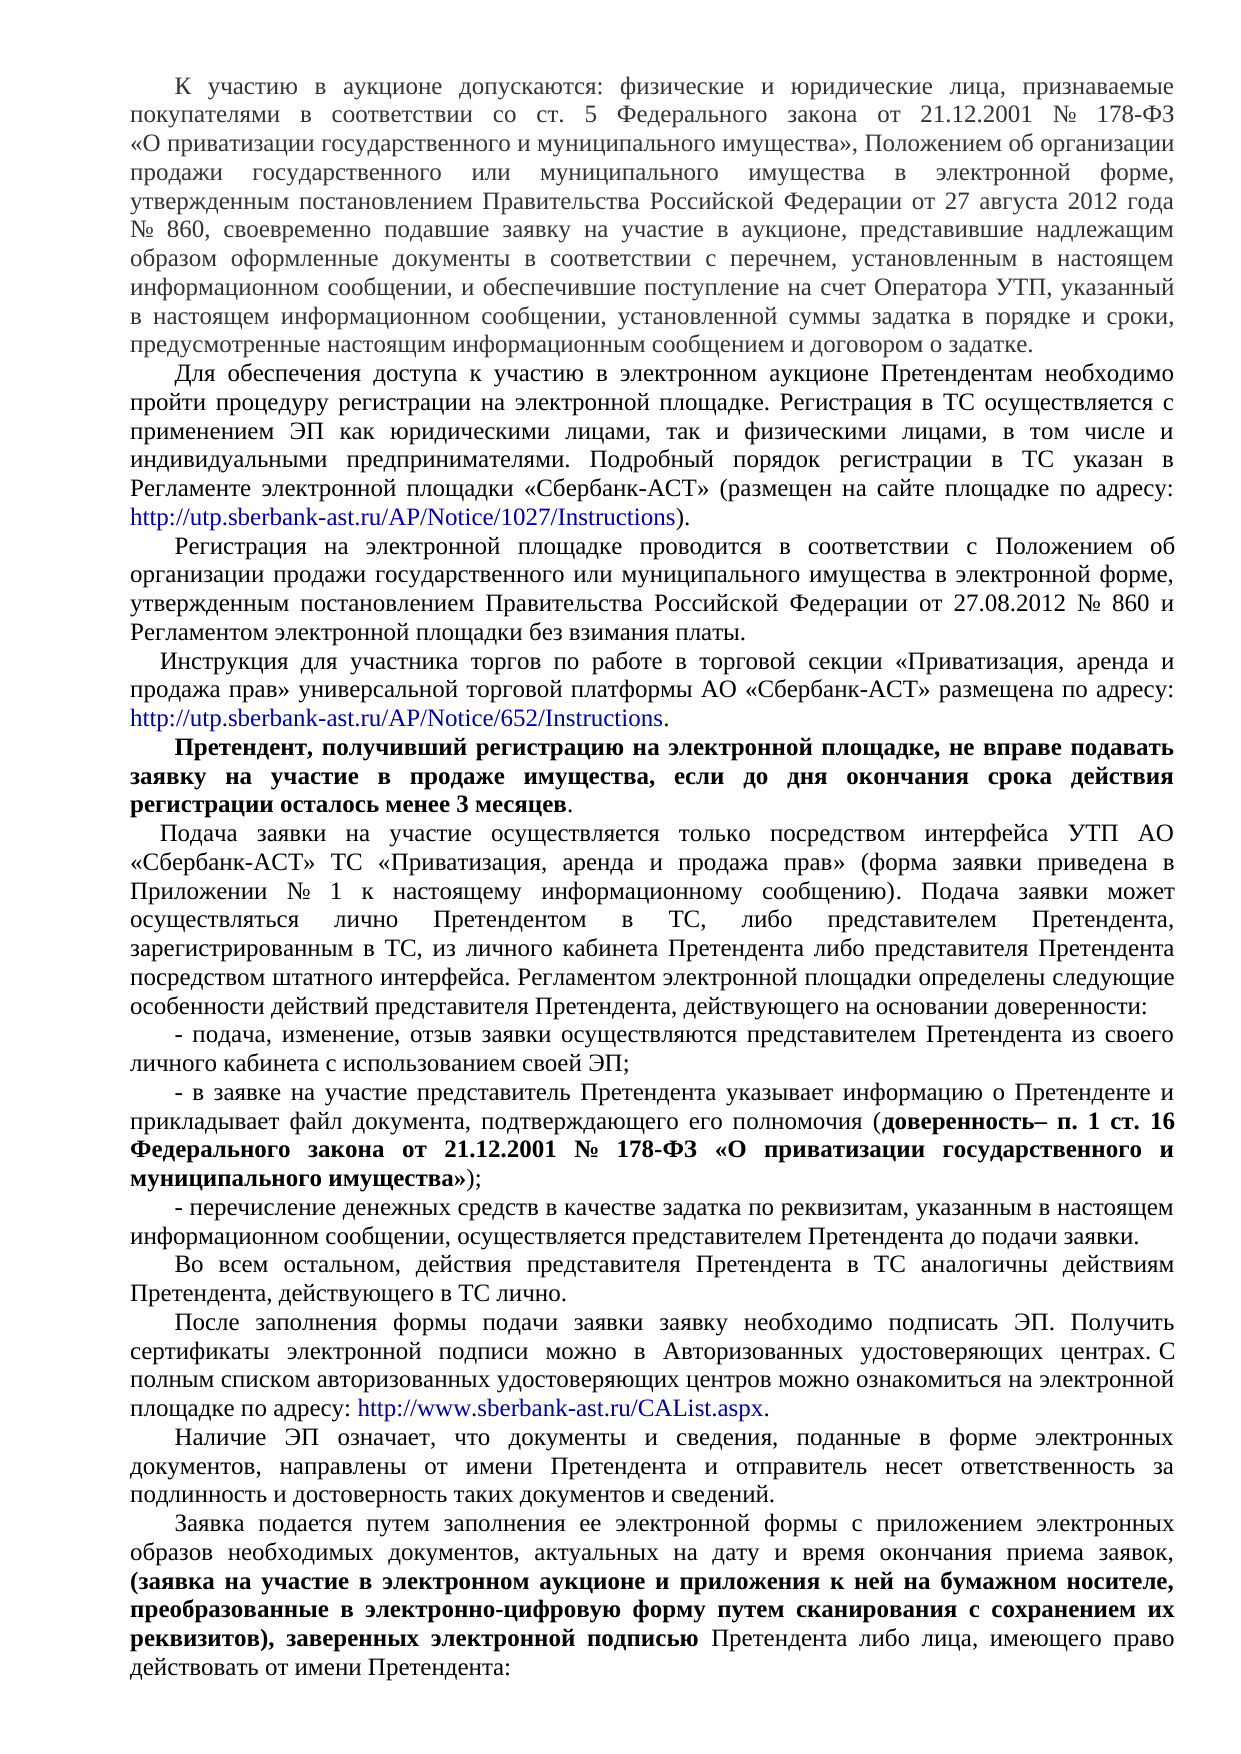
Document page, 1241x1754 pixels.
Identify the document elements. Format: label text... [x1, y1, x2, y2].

text Регистрация на электронной площадке проводится в соответствии с Положением об организации продажи государственного или муниципального имущества в электронной форме, утвержденным постановлением Правительства Российской Федерации от 27.08.2012 № 860 и Регламентом электронной площадки без взимания платы. [130, 531, 1175, 646]
text - в заявке на участие представитель Претендента указывает информацию о Претенденте и прикладывает файл документа, подтверждающего его полномочия (доверенность– п. 1 ст. 16 Федерального закона от 21.12.2001 № 178-ФЗ «О приватизации государственного и муниципального имущества»); [130, 1077, 1175, 1192]
text К участию в аукционе допускаются: физические и юридические лица, признаваемые покупателями в соответствии со ст. 5 Федерального закона от 21.12.2001 № 178-ФЗ «О приватизации государственного и муниципального имущества», Положением об организации продажи государственного или муниципального имущества в электронной форме, утвержденным постановлением Правительства Российской Федерации от 27 августа 2012 года № 860, своевременно подавшие заявку на участие в аукционе, представившие надлежащим образом оформленные документы в соответствии с перечнем, установленным в настоящем информационном сообщении, и обеспечившие поступление на счет Оператора УТП, указанный в настоящем информационном сообщении, установленной суммы задатка в порядке и сроки, предусмотренные настоящим информационным сообщением и договором о задатке. [130, 71, 1175, 358]
text Инструкция для участника торгов по работе в торговой секции «Приватизация, аренда и продажа прав» универсальной торговой платформы АО «Сбербанк-АСТ» размещена по адресу: http://utp.sberbank-ast.ru/AP/Notice/652/Instructions. [130, 646, 1175, 732]
text Во всем остальном, действия представителя Претендента в ТС аналогичны действиям Претендента, действующего в ТС лично. [130, 1249, 1175, 1307]
text Наличие ЭП означает, что документы и сведения, поданные в форме электронных документов, направлены от имени Претендента и отправитель несет ответственность за подлинность и достоверность таких документов и сведений. [130, 1422, 1175, 1508]
text Претендент, получивший регистрацию на электронной площадке, не вправе подавать заявку на участие в продаже имущества, если до дня окончания срока действия регистрации осталось менее 3 месяцев. [130, 732, 1175, 818]
text - подача, изменение, отзыв заявки осуществляются представителем Претендента из своего личного кабинета с использованием своей ЭП; [130, 1019, 1175, 1077]
text Заявка подается путем заполнения ее электронной формы с приложением электронных образов необходимых документов, актуальных на дату и время окончания приема заявок, (заявка на участие в электронном аукционе и приложения к ней на бумажном носителе, преобразованные в электронно-цифровую форму путем сканирования с сохранением их реквизитов), заверенных электронной подписью Претендента либо лица, имеющего право действовать от имени Претендента: [130, 1508, 1175, 1681]
text После заполнения формы подачи заявки заявку необходимо подписать ЭП. Получить сертификаты электронной подписи можно в Авторизованных удостоверяющих центрах. С полным списком авторизованных удостоверяющих центров можно ознакомиться на электронной площадке по адресу: http://www.sberbank-ast.ru/CAList.aspx. [130, 1307, 1175, 1422]
text - перечисление денежных средств в качестве задатка по реквизитам, указанным в настоящем информационном сообщении, осуществляется представителем Претендента до подачи заявки. [130, 1192, 1175, 1249]
text Для обеспечения доступа к участию в электронном аукционе Претендентам необходимо пройти процедуру регистрации на электронной площадке. Регистрация в ТС осуществляется с применением ЭП как юридическими лицами, так и физическими лицами, в том числе и индивидуальными предпринимателями. Подробный порядок регистрации в ТС указан в Регламенте электронной площадки «Сбербанк-АСТ» (размещен на сайте площадке по адресу: http://utp.sberbank-ast.ru/AP/Notice/1027/Instructions). [130, 358, 1175, 531]
text Подача заявки на участие осуществляется только посредством интерфейса УТП АО «Сбербанк-АСТ» ТС «Приватизация, аренда и продажа прав» (форма заявки приведена в Приложении № 1 к настоящему информационному сообщению). Подача заявки может осуществляться лично Претендентом в ТС, либо представителем Претендента, зарегистрированным в ТС, из личного кабинета Претендента либо представителя Претендента посредством штатного интерфейса. Регламентом электронной площадки определены следующие особенности действий представителя Претендента, действующего на основании доверенности: [130, 818, 1175, 1019]
